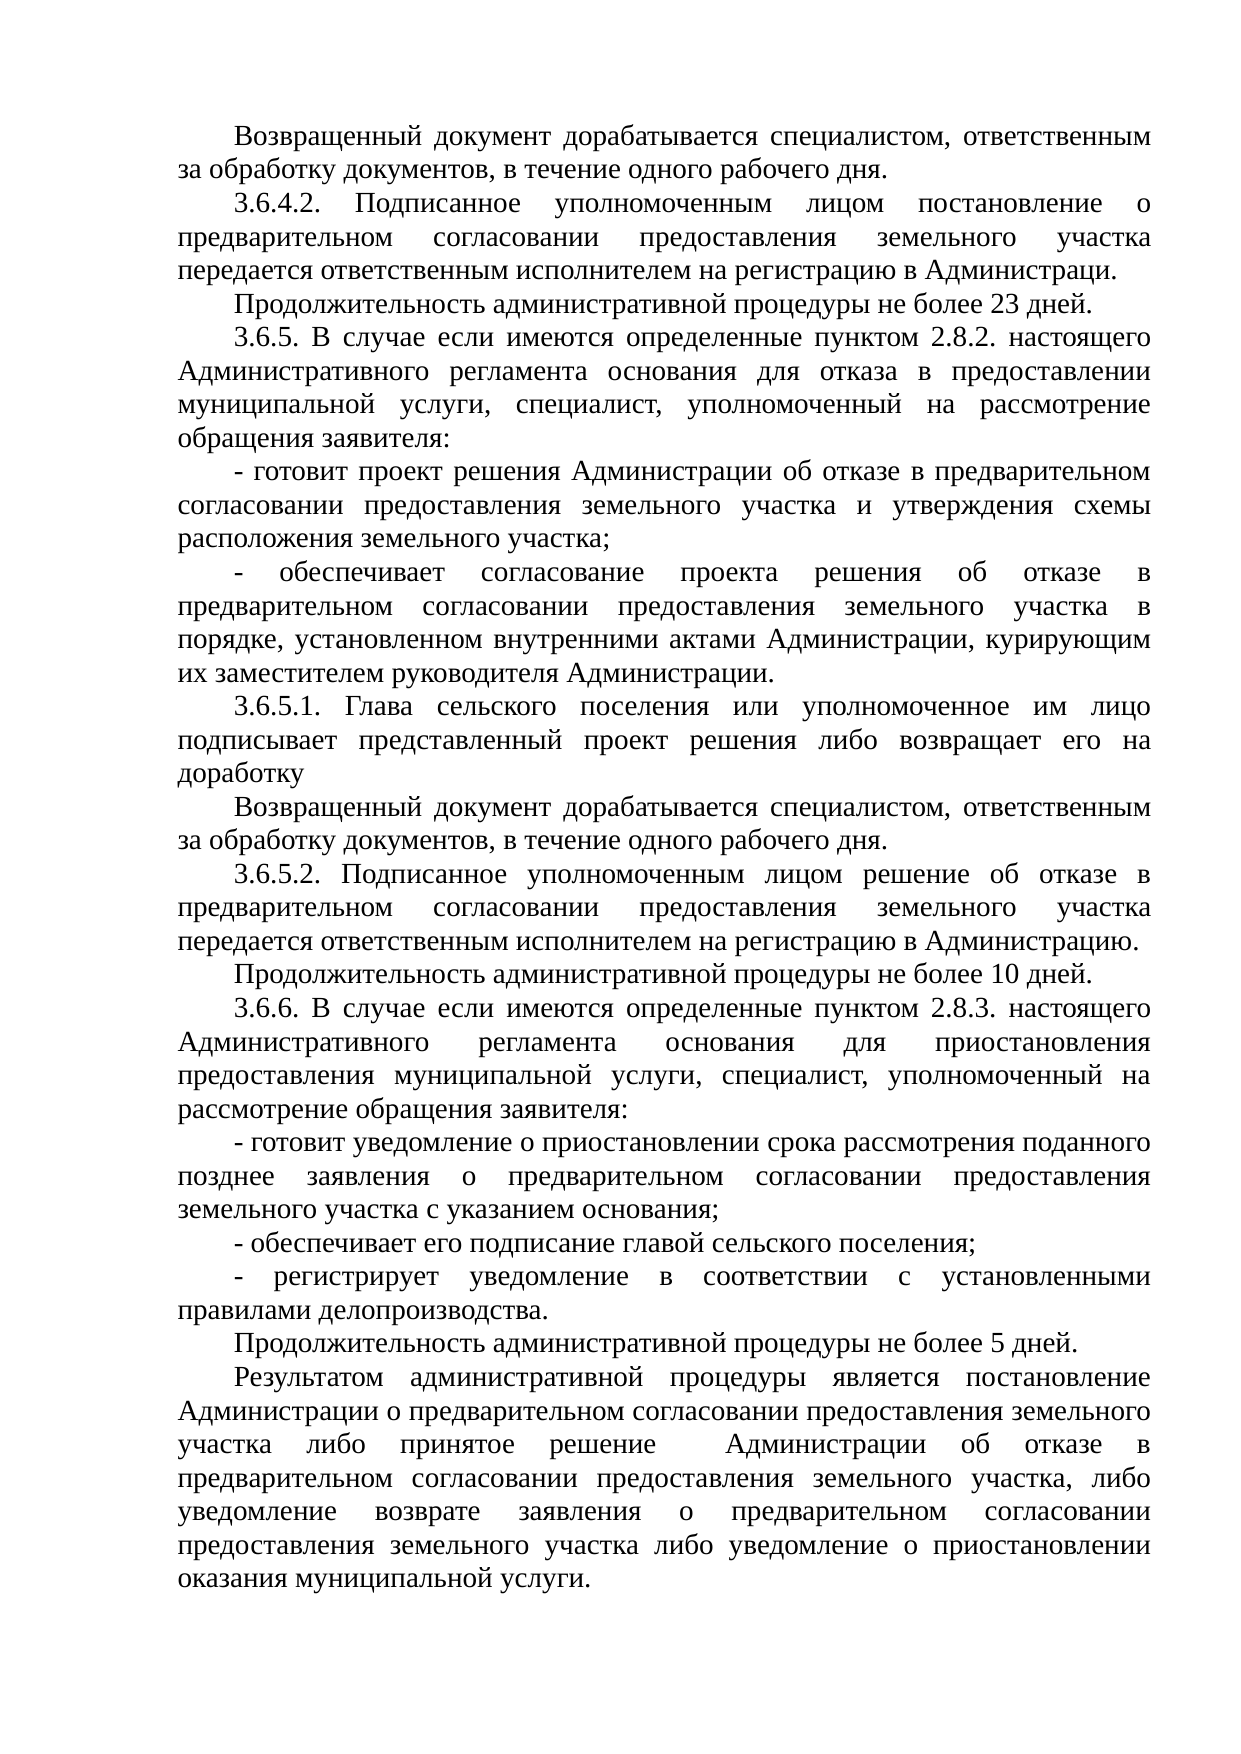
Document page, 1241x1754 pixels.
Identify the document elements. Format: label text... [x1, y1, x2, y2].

text - обеспечивает его подписание главой сельского поселения; [177, 1225, 1152, 1258]
text Возвращенный документ дорабатывается специалистом, ответственным за обработку документов, в течение одного рабочего дня. [177, 118, 1152, 185]
text - обеспечивает согласование проекта решения об отказе в предварительном согласовании предоставления земельного участка в порядке, установленном внутренними актами Администрации, курирующим их заместителем руководителя Администрации. [177, 554, 1152, 688]
text Продолжительность административной процедуры не более 5 дней. [177, 1326, 1152, 1359]
text Результатом административной процедуры является постановление Администрации о предварительном согласовании предоставления земельного участка либо принятое решение Администрации об отказе в предварительном согласовании предоставления земельного участка, либо уведомление возврате заявления о предварительном согласовании предоставления земельного участка либо уведомление о приостановлении оказания муниципальной услуги. [177, 1359, 1152, 1594]
text - готовит уведомление о приостановлении срока рассмотрения поданного позднее заявления о предварительном согласовании предоставления земельного участка с указанием основания; [177, 1124, 1152, 1225]
text 3.6.4.2. Подписанное уполномоченным лицом постановление о предварительном согласовании предоставления земельного участка передается ответственным исполнителем на регистрацию в Администраци. [177, 185, 1152, 286]
text 3.6.5. В случае если имеются определенные пунктом 2.8.2. настоящего Административного регламента основания для отказа в предоставлении муниципальной услуги, специалист, уполномоченный на рассмотрение обращения заявителя: [177, 319, 1152, 453]
text 3.6.6. В случае если имеются определенные пунктом 2.8.3. настоящего Административного регламента основания для приостановления предоставления муниципальной услуги, специалист, уполномоченный на рассмотрение обращения заявителя: [177, 990, 1152, 1124]
text 3.6.5.2. Подписанное уполномоченным лицом решение об отказе в предварительном согласовании предоставления земельного участка передается ответственным исполнителем на регистрацию в Администрацию. [177, 856, 1152, 957]
text - регистрирует уведомление в соответствии с установленными правилами делопроизводства. [177, 1258, 1152, 1326]
text Возвращенный документ дорабатывается специалистом, ответственным за обработку документов, в течение одного рабочего дня. [177, 789, 1152, 856]
text - готовит проект решения Администрации об отказе в предварительном согласовании предоставления земельного участка и утверждения схемы расположения земельного участка; [177, 453, 1152, 554]
text Продолжительность административной процедуры не более 10 дней. [177, 957, 1152, 990]
text 3.6.5.1. Глава сельского поселения или уполномоченное им лицо подписывает представленный проект решения либо возвращает его на доработку [177, 688, 1152, 789]
text Продолжительность административной процедуры не более 23 дней. [177, 286, 1152, 319]
